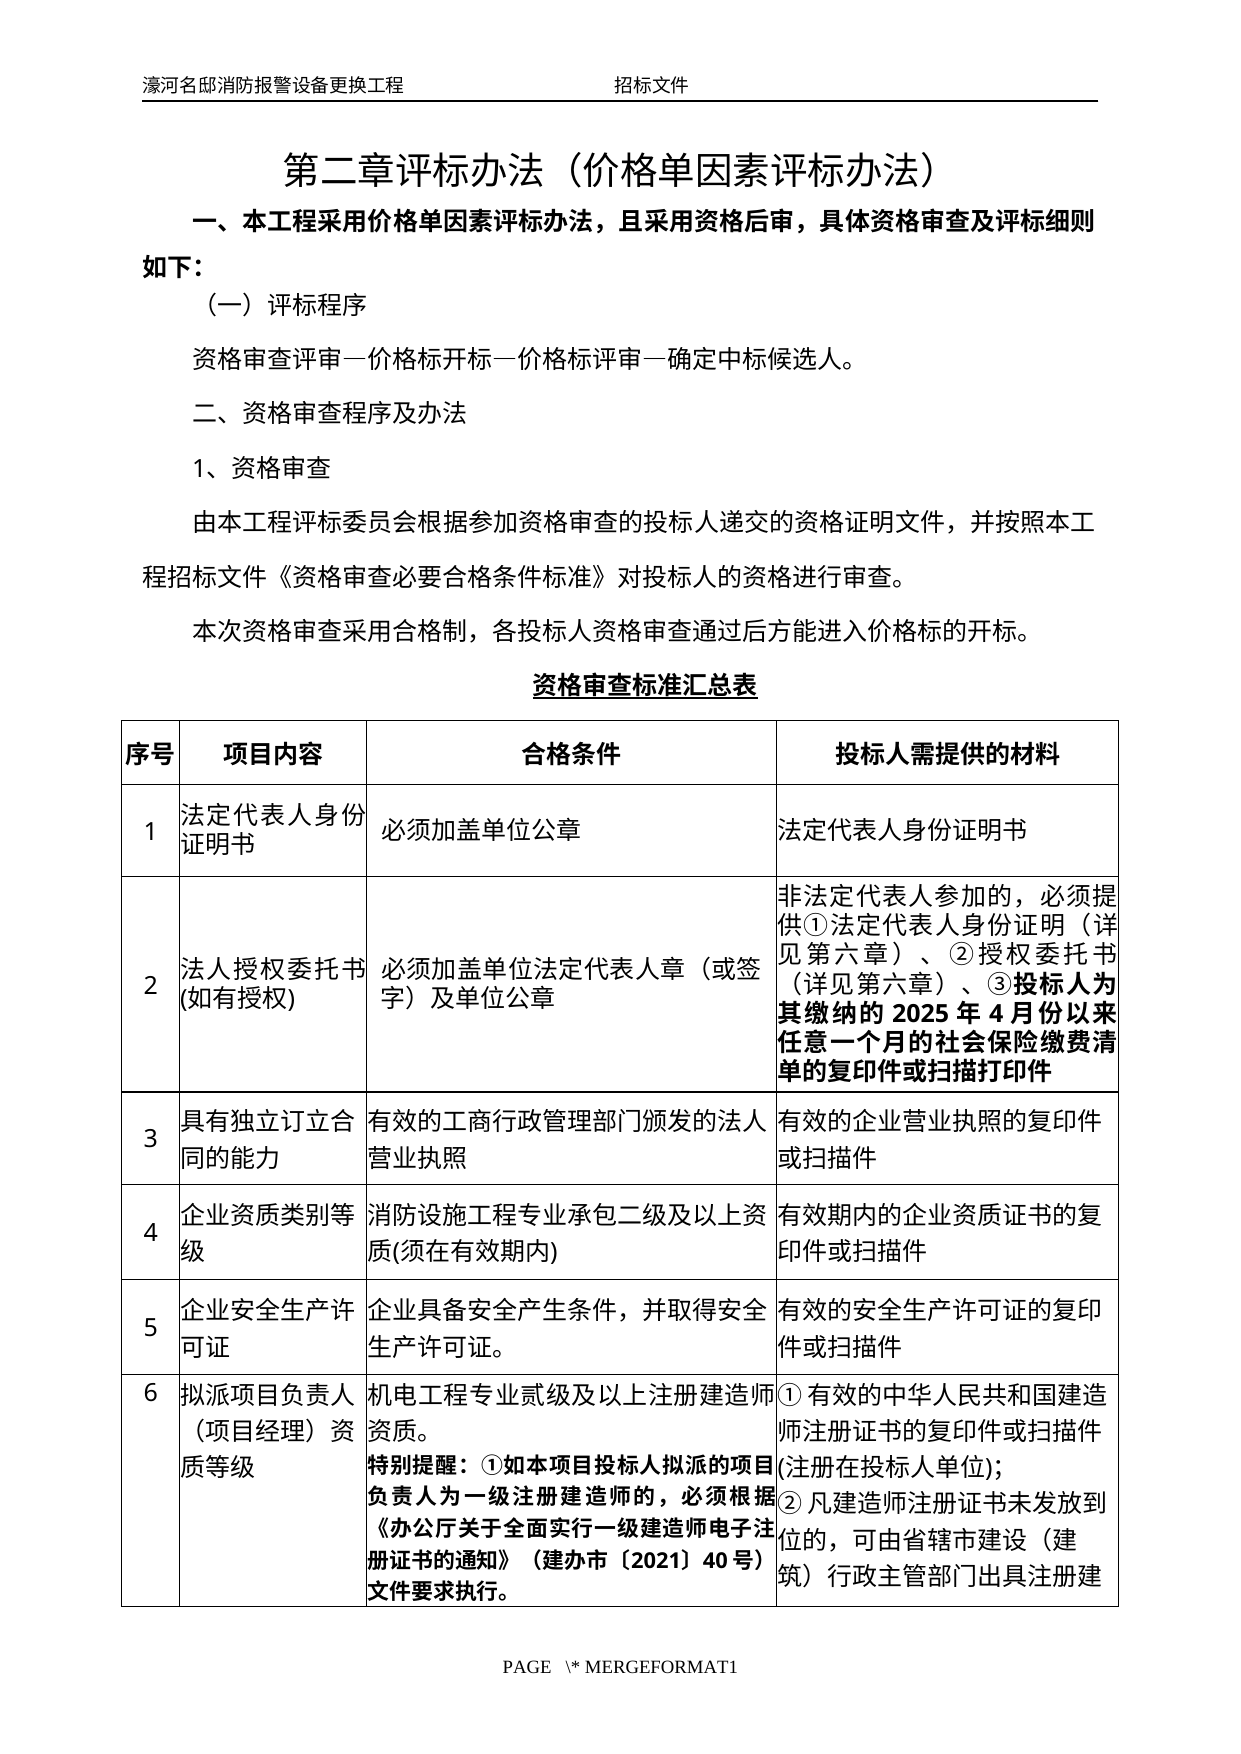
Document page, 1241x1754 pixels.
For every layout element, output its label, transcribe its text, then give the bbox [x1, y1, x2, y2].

table_cell 非法定代表人参加的，必须提供①法定代表人身份证明（详见第六章）、②授权委托书（详见第六章）、③投标人为其缴纳的2025年4月份以来任意一个月的社会保险缴费清单的复印件或扫描打印件 [777, 877, 1118, 1091]
text 由本工程评标委员会根据参加资格审查的投标人递交的资格证明文件，并按照本工程招标文件《资格审查必要合格条件标准》对投标人的资格进行审查。 [142, 503, 1098, 593]
table_cell 4 [122, 1185, 179, 1279]
table_header 合格条件 [367, 721, 776, 784]
table_cell 有效的工商行政管理部门颁发的法人营业执照 [367, 1093, 776, 1184]
table_cell 3 [122, 1093, 179, 1184]
text （一）评标程序 [142, 285, 1098, 321]
table_header 序号 [122, 721, 179, 784]
text 二、资格审查程序及办法 [142, 394, 1098, 430]
table_cell 法定代表人身份证明书 [180, 785, 366, 876]
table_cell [367, 1375, 776, 1606]
table_cell 具有独立订立合同的能力 [180, 1093, 366, 1184]
text 1、资格审查 [142, 448, 1098, 484]
table_cell 企业具备安全产生条件，并取得安全生产许可证。 [367, 1280, 776, 1374]
text 本次资格审查采用合格制，各投标人资格审查通过后方能进入价格标的开标。 [142, 611, 1098, 648]
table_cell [777, 1375, 1118, 1606]
table_header 项目内容 [180, 721, 366, 784]
table_cell 有效期内的企业资质证书的复印件或扫描件 [777, 1185, 1118, 1279]
table_cell 6 [122, 1375, 179, 1606]
table_cell 必须加盖单位法定代表人章（或签字）及单位公章 [367, 877, 776, 1091]
table_cell 企业安全生产许可证 [180, 1280, 366, 1374]
text 一、本工程采用价格单因素评标办法，且采用资格后审，具体资格审查及评标细则如下： [142, 193, 1098, 285]
table_cell 有效的企业营业执照的复印件或扫描件 [777, 1093, 1118, 1184]
table_header 投标人需提供的材料 [777, 721, 1118, 784]
table_cell 法定代表人身份证明书 [777, 785, 1118, 876]
table_cell 5 [122, 1280, 179, 1374]
table_cell 消防设施工程专业承包二级及以上资质(须在有效期内) [367, 1185, 776, 1279]
table_cell 必须加盖单位公章 [367, 785, 776, 876]
text 第二章评标办法（价格单因素评标办法） [142, 148, 1098, 193]
text 资格审查评审—价格标开标—价格标评审—确定中标候选人。 [142, 339, 1098, 376]
text 资格审查标准汇总表 [142, 666, 1098, 702]
table_cell 法人授权委托书(如有授权) [180, 877, 366, 1091]
table_cell 2 [122, 877, 179, 1091]
table_cell 有效的安全生产许可证的复印件或扫描件 [777, 1280, 1118, 1374]
table_cell 拟派项目负责人（项目经理）资质等级 [180, 1375, 366, 1606]
table_cell 企业资质类别等级 [180, 1185, 366, 1279]
table_cell 1 [122, 785, 179, 876]
